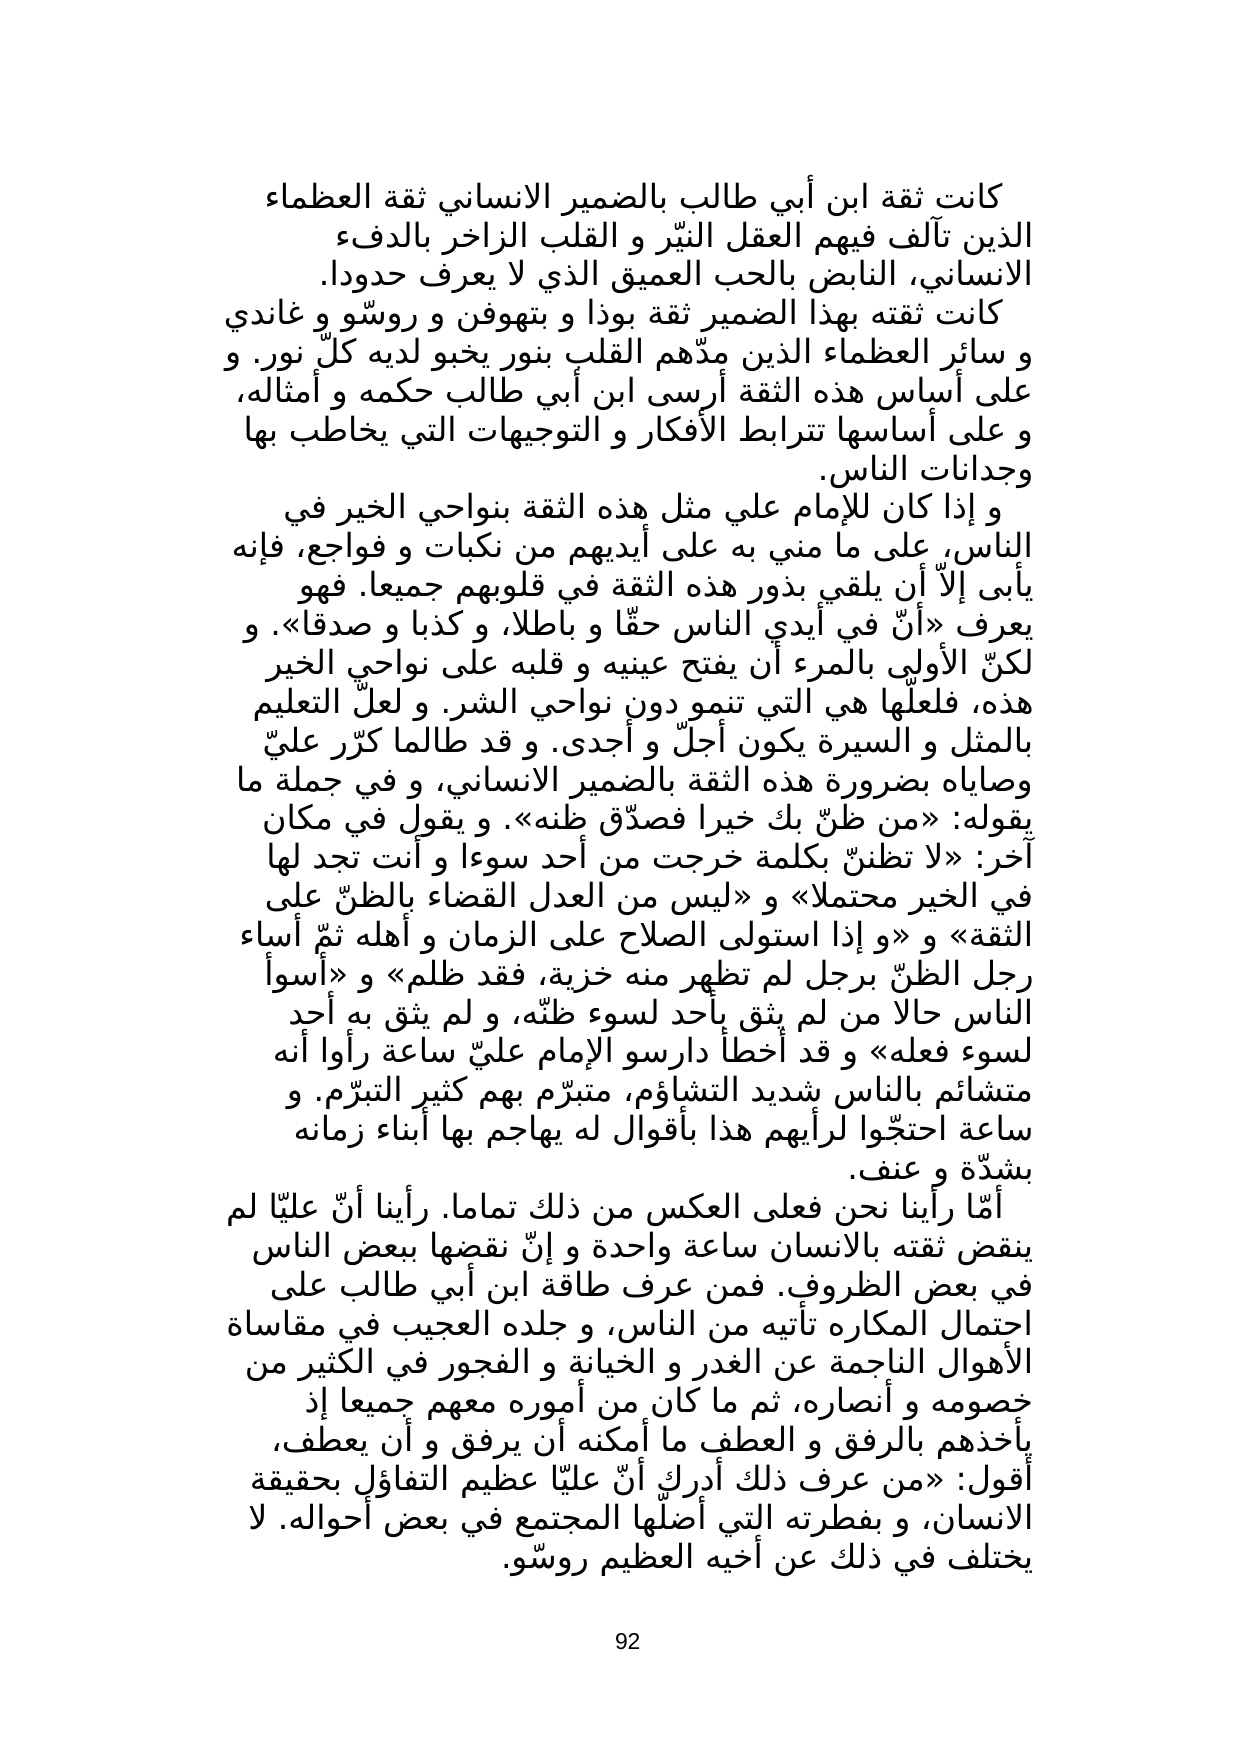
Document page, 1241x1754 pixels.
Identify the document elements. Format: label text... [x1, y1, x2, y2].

text و إذا كان للإمام علي مثل هذه الثقة بنواحي الخير في الناس، على ما مني به على أيديهم من نكبات و فواجع، فإنه يأبى إلاّ أن يلقي بذور هذه الثقة في قلوبهم جميعا. فهو يعرف «أنّ في أيدي الناس حقّا و باطلا، و كذبا و صدقا». و لكنّ الأولى بالمرء أن يفتح عينيه و قلبه على نواحي الخير هذه، فلعلّها هي التي تنمو دون نواحي الشر. و لعلّ التعليم بالمثل و السيرة يكون أجلّ و أجدى. و قد طالما كرّر عليّ وصاياه بضرورة هذه الثقة بالضمير الانساني، و في جملة ما يقوله: «من ظنّ بك خيرا فصدّق ظنه». و يقول في مكان آخر: «لا تظننّ بكلمة خرجت من أحد سوءا و أنت تجد لها في الخير محتملا» و «ليس من العدل القضاء بالظنّ على الثقة» و «و إذا استولى الصلاح على الزمان و أهله ثمّ أساء رجل الظنّ برجل لم تظهر منه خزية، فقد ظلم» و «أسوأ الناس حالا من لم يثق بأحد لسوء ظنّه، و لم يثق به أحد لسوء فعله» و قد أخطأ دارسو الإمام عليّ ساعة رأوا أنه متشائم بالناس شديد التشاؤم، متبرّم بهم كثير التبرّم. و ساعة احتجّوا لرأيهم هذا بأقوال له يهاجم بها أبناء زمانه بشدّة و عنف. [222, 488, 1033, 1187]
text كانت ثقة ابن أبي طالب بالضمير الانساني ثقة العظماء الذين تآلف فيهم العقل النيّر و القلب الزاخر بالدف‏ء الانساني، النابض بالحب العميق الذي لا يعرف حدودا. [222, 177, 1033, 294]
text أمّا رأينا نحن فعلى العكس من ذلك تماما. رأينا أنّ عليّا لم ينقض ثقته بالانسان ساعة واحدة و إنّ نقضها ببعض الناس في بعض الظروف. فمن عرف طاقة ابن أبي طالب على احتمال المكاره تأتيه من الناس، و جلده العجيب في مقاساة الأهوال الناجمة عن الغدر و الخيانة و الفجور في الكثير من خصومه و أنصاره، ثم ما كان من أموره معهم جميعا إذ يأخذهم بالرفق و العطف ما أمكنه أن يرفق و أن يعطف، أقول: «من عرف ذلك أدرك أنّ عليّا عظيم التفاؤل بحقيقة الانسان، و بفطرته التي أضلّها المجتمع في بعض أحواله. لا يختلف في ذلك عن أخيه العظيم روسّو. [222, 1187, 1033, 1576]
text كانت ثقته بهذا الضمير ثقة بوذا و بتهوفن و روسّو و غاندي و سائر العظماء الذين مدّهم القلب بنور يخبو لديه كلّ نور. و على أساس هذه الثقة أرسى ابن أبي طالب حكمه و أمثاله، و على أساسها تترابط الأفكار و التوجيهات التي يخاطب بها وجدانات الناس. [222, 294, 1033, 488]
